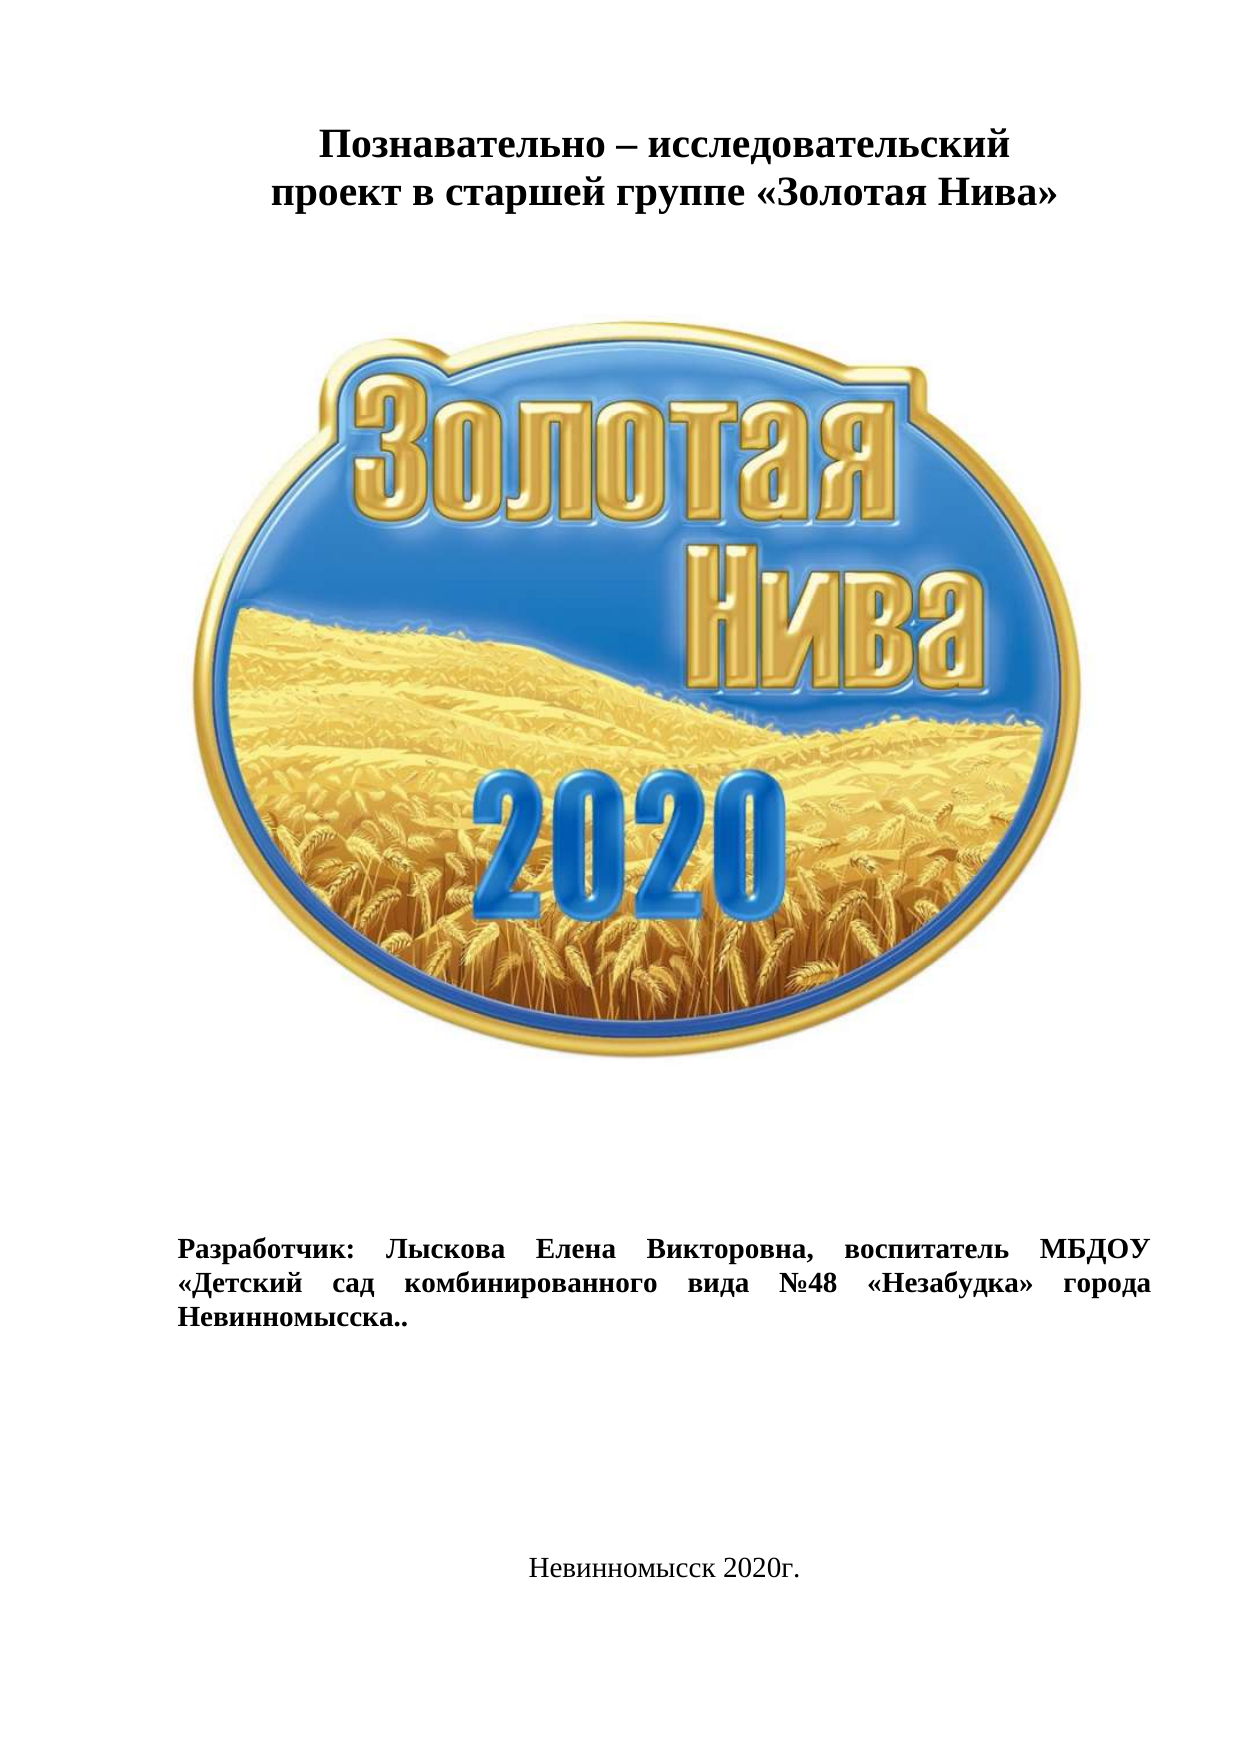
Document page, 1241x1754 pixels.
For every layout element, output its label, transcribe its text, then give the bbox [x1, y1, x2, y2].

text Познавательно – исследовательский [177, 118, 1152, 166]
text Разработчик: Лыскова Елена Викторовна, воспитатель МБДОУ «Детский сад комбинированного вида №48 «Незабудка» города Невинномысска.. [177, 1232, 1152, 1332]
text Невинномысск 2020г. [177, 1550, 1152, 1583]
picture [177, 314, 1097, 1065]
text проект в старшей группе «Золотая Нива» [177, 166, 1152, 214]
